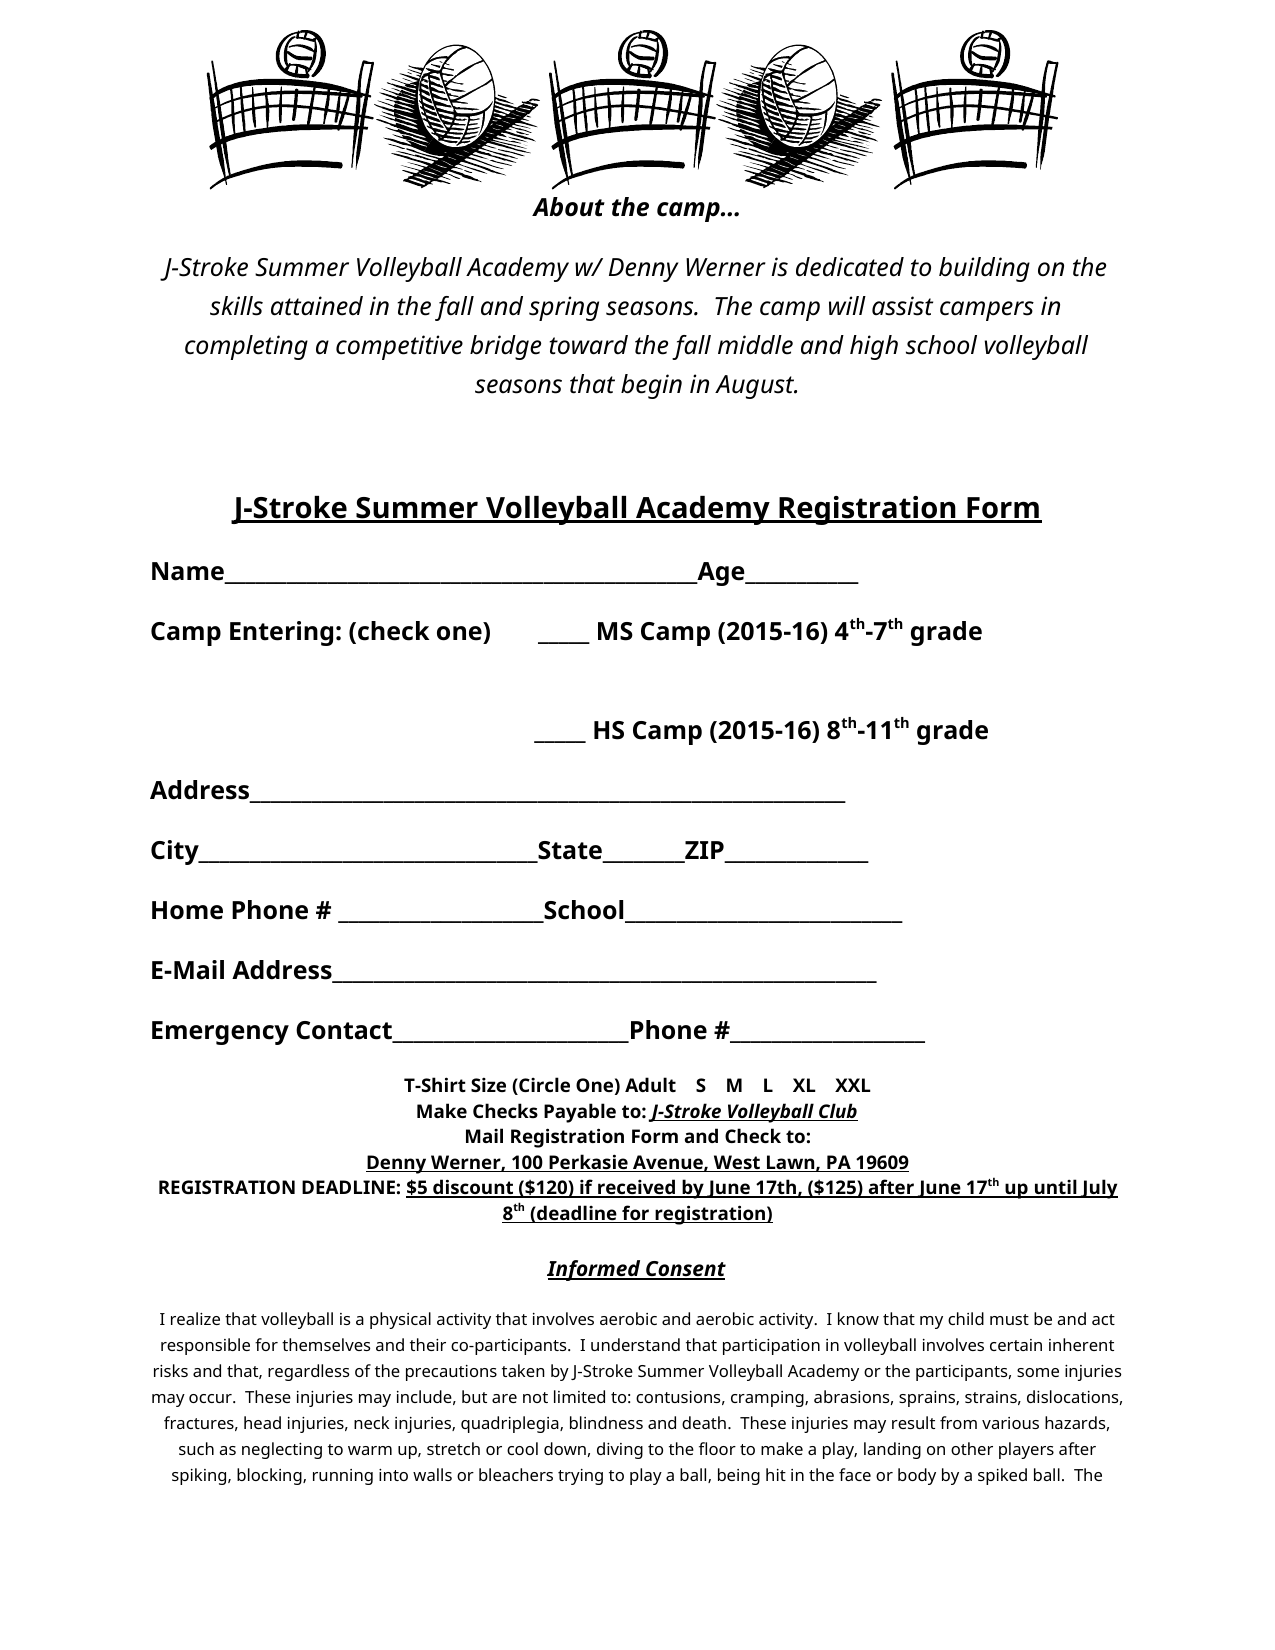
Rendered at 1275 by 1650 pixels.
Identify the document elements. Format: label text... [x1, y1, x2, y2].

text Home Phone # ____________________School___________________________ [150, 892, 1125, 927]
text _____ HS Camp (2015-16) 8th-11th grade [375, 712, 1125, 747]
text T-Shirt Size (Circle One) Adult S M L XL XXL [150, 1072, 1125, 1098]
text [150, 1307, 1125, 1486]
text J-Stroke Summer Volleyball Academy Registration Form [150, 487, 1125, 527]
text Camp Entering: (check one) _____ MS Camp (2015-16) 4th-7th grade [150, 613, 1125, 687]
text REGISTRATION DEADLINE: $5 discount ($120) if received by June 17th, ($125) after June 17th up until July 8th (deadline for registration) [150, 1174, 1125, 1226]
text City_________________________________State________ZIP______________ [150, 832, 1125, 867]
text J-Stroke Summer Volleyball Academy w/ Denny Werner is dedicated to building on the skills attained in the fall and spring seasons. The camp will assist campers in completing a competitive bridge toward the fall middle and high school volleyball seasons that begin in August. [150, 249, 1125, 401]
text About the camp… [150, 189, 1125, 223]
text Emergency Contact_______________________Phone #___________________ [150, 1012, 1125, 1047]
text Name______________________________________________Age___________ [150, 553, 1125, 587]
text Address__________________________________________________________ [150, 772, 1125, 807]
text Informed Consent [150, 1254, 1125, 1282]
text Make Checks Payable to: J-Stroke Volleyball Club [150, 1098, 1125, 1123]
text E-Mail Address_____________________________________________________ [150, 952, 1125, 987]
text Mail Registration Form and Check to: [150, 1123, 1125, 1149]
text Denny Werner, 100 Perkasie Avenue, West Lawn, PA 19609 [150, 1149, 1125, 1174]
